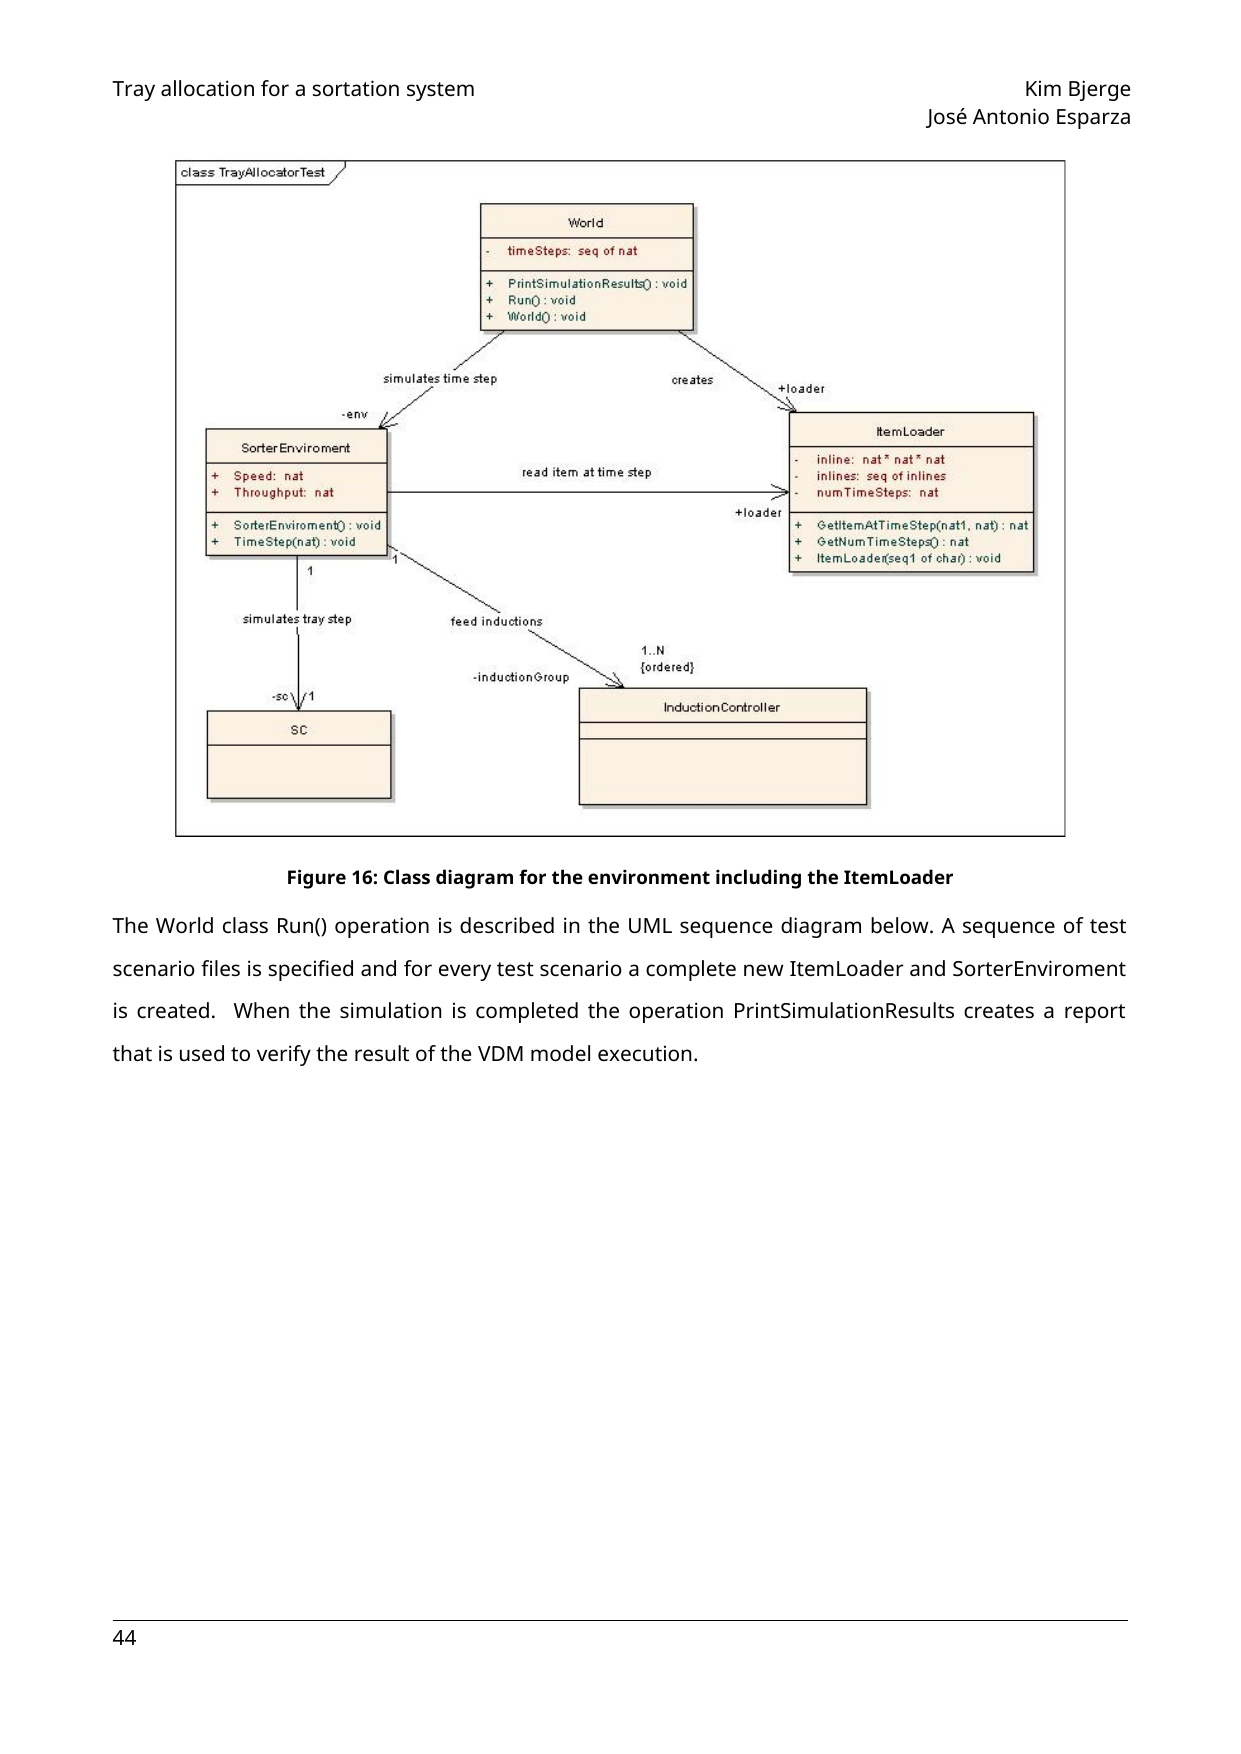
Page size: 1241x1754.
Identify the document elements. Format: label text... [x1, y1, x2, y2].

text The World class Run() operation is described in the UML sequence diagram below. A sequence of test scenario files is specified and for every test scenario a complete new ItemLoader and SorterEnviroment is created. When the simulation is completed the operation PrintSimulationResults creates a report that is used to verify the result of the VDM model execution. [112, 911, 1128, 1067]
text Figure 16: Class diagram for the environment including the ItemLoader [112, 865, 1128, 890]
picture [174, 159, 1066, 837]
